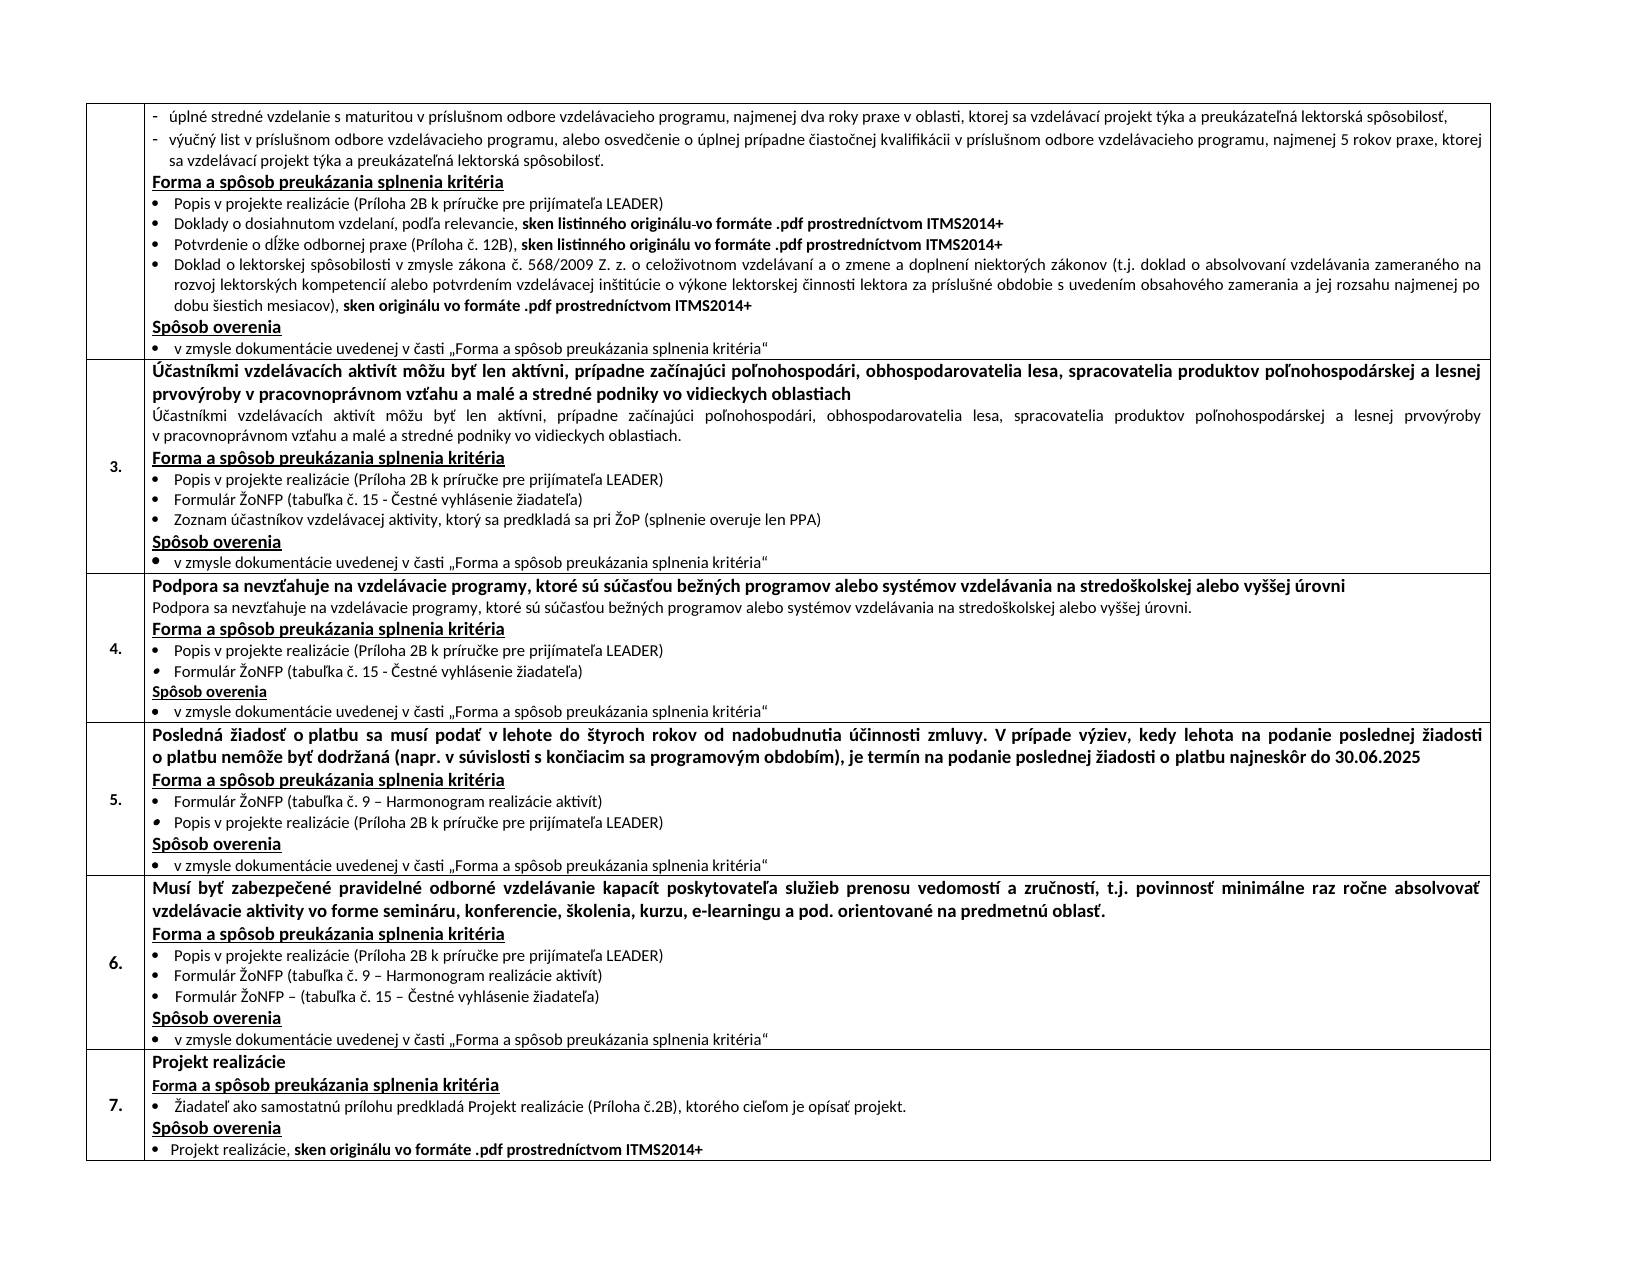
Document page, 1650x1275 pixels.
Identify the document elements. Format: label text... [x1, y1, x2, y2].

table_cell Projekt realizácie Forma a spôsob preukázania splnenia kritéria Žiadateľ ako samostatnú prílohu predkladá Projekt realizácie (Príloha č.2B), ktorého cieľom je opísať projekt. Spôsob overenia Projekt realizácie, sken originálu vo formáte .pdf prostredníctvom ITMS2014+ [145, 1050, 1490, 1160]
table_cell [145, 104, 1490, 358]
table_cell Posledná žiadosť o platbu sa musí podať v lehote do štyroch rokov od nadobudnutia účinnosti zmluvy. V prípade výziev, kedy lehota na podanie poslednej žiadosti o platbu nemôže byť dodržaná (napr. v súvislosti s končiacim sa programovým obdobím), je termín na podanie poslednej žiadosti o platbu najneskôr do 30.06.2025 Forma a spôsob preukázania splnenia kritéria Formulár ŽoNFP (tabuľka č. 9 – Harmonogram realizácie aktivít) Popis v projekte realizácie (Príloha 2B k príručke pre prijímateľa LEADER) Spôsob overenia v zmysle dokumentácie uvedenej v časti „Forma a spôsob preukázania splnenia kritéria“ [145, 723, 1490, 875]
table_cell 7. [87, 1050, 144, 1160]
table_cell 5. [87, 723, 144, 875]
table_cell 2. [87, 104, 144, 358]
table_cell 4. [87, 574, 144, 722]
table_cell 6. [87, 876, 144, 1049]
table_cell Podpora sa nevzťahuje na vzdelávacie programy, ktoré sú súčasťou bežných programov alebo systémov vzdelávania na stredoškolskej alebo vyššej úrovni Podpora sa nevzťahuje na vzdelávacie programy, ktoré sú súčasťou bežných programov alebo systémov vzdelávania na stredoškolskej alebo vyššej úrovni. Forma a spôsob preukázania splnenia kritéria Popis v projekte realizácie (Príloha 2B k príručke pre prijímateľa LEADER) Formulár ŽoNFP (tabuľka č. 15 - Čestné vyhlásenie žiadateľa) Spôsob overenia v zmysle dokumentácie uvedenej v časti „Forma a spôsob preukázania splnenia kritéria“ [145, 574, 1490, 722]
table_cell Účastníkmi vzdelávacích aktivít môžu byť len aktívni, prípadne začínajúci poľnohospodári, obhospodarovatelia lesa, spracovatelia produktov poľnohospodárskej a lesnej prvovýroby v pracovnoprávnom vzťahu a malé a stredné podniky vo vidieckych oblastiach Účastníkmi vzdelávacích aktivít môžu byť len aktívni, prípadne začínajúci poľnohospodári, obhospodarovatelia lesa, spracovatelia produktov poľnohospodárskej a lesnej prvovýroby v pracovnoprávnom vzťahu a malé a stredné podniky vo vidieckych oblastiach. Forma a spôsob preukázania splnenia kritéria Popis v projekte realizácie (Príloha 2B k príručke pre prijímateľa LEADER) Formulár ŽoNFP (tabuľka č. 15 - Čestné vyhlásenie žiadateľa) Zoznam účastníkov vzdelávacej aktivity, ktorý sa predkladá sa pri ŽoP (splnenie overuje len PPA) Spôsob overenia v zmysle dokumentácie uvedenej v časti „Forma a spôsob preukázania splnenia kritéria“ [145, 360, 1490, 573]
table_cell Musí byť zabezpečené pravidelné odborné vzdelávanie kapacít poskytovateľa služieb prenosu vedomostí a zručností, t.j. povinnosť minimálne raz ročne absolvovať vzdelávacie aktivity vo forme semináru, konferencie, školenia, kurzu, e-learningu a pod. orientované na predmetnú oblasť. Forma a spôsob preukázania splnenia kritéria Popis v projekte realizácie (Príloha 2B k príručke pre prijímateľa LEADER) Formulár ŽoNFP (tabuľka č. 9 – Harmonogram realizácie aktivít) Formulár ŽoNFP – (tabuľka č. 15 – Čestné vyhlásenie žiadateľa) Spôsob overenia v zmysle dokumentácie uvedenej v časti „Forma a spôsob preukázania splnenia kritéria“ [145, 876, 1490, 1049]
table_cell 3. [87, 360, 144, 573]
